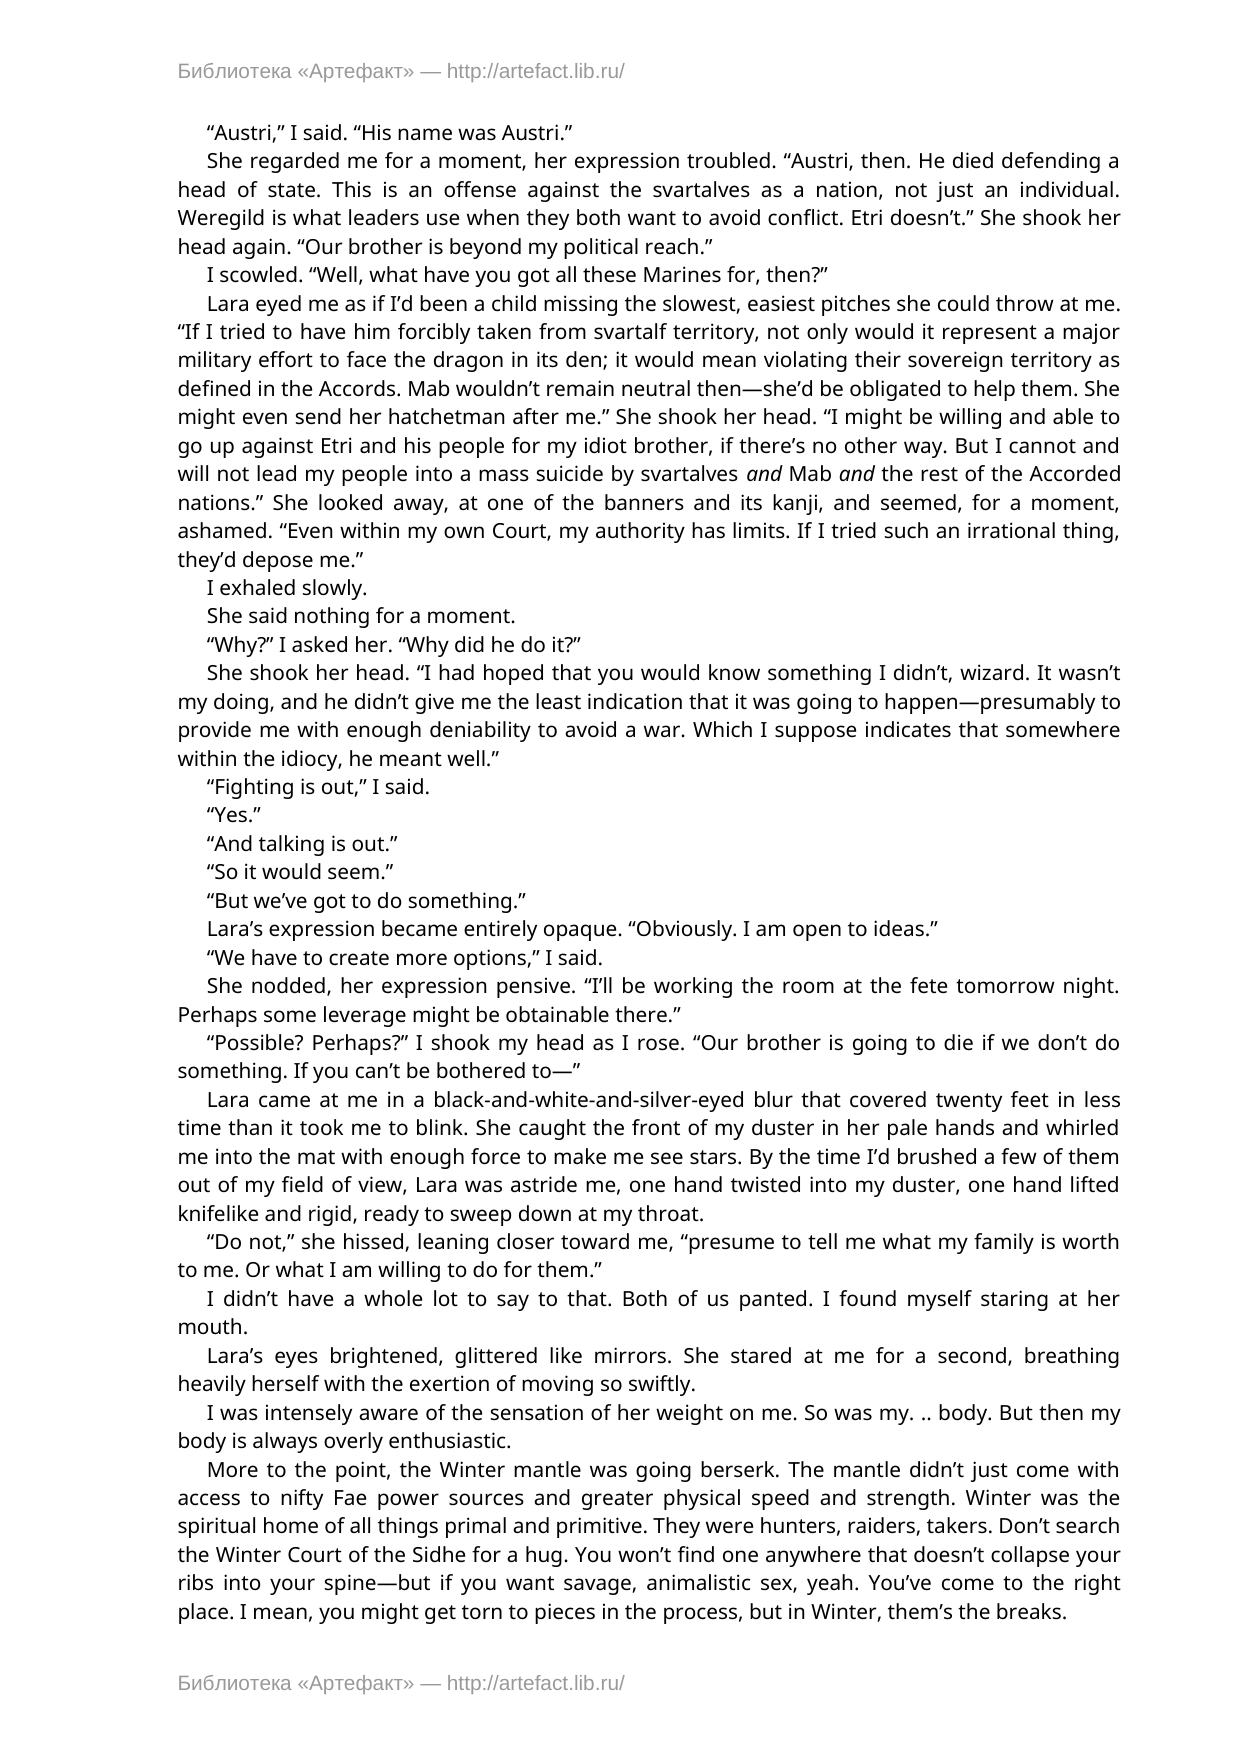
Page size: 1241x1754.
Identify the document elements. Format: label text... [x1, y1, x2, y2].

text “We have to create more options,” I said. [177, 943, 1122, 971]
text Lara came at me in a black-and-white-and-silver-eyed blur that covered twenty feet in less time than it took me to blink. She caught the front of my duster in her pale hands and whirled me into the mat with enough force to make me see stars. By the time I’d brushed a few of them out of my field of view, Lara was astride me, one hand twisted into my duster, one hand lifted knifelike and rigid, ready to sweep down at my throat. [177, 1085, 1122, 1227]
text “Why?” I asked her. “Why did he do it?” [177, 630, 1122, 658]
text I exhaled slowly. [177, 573, 1122, 602]
text I was intensely aware of the sensation of her weight on me. So was my. .. body. But then my body is always overly enthusiastic. [177, 1398, 1122, 1455]
text Lara’s eyes brightened, glittered like mirrors. She stared at me for a second, breathing heavily herself with the exertion of moving so swiftly. [177, 1341, 1122, 1398]
text She regarded me for a moment, her expression troubled. “Austri, then. He died defending a head of state. This is an offense against the svartalves as a nation, not just an individual. Weregild is what leaders use when they both want to avoid conflict. Etri doesn’t.” She shook her head again. “Our brother is beyond my political reach.” [177, 147, 1122, 260]
text She shook her head. “I had hoped that you would know something I didn’t, wizard. It wasn’t my doing, and he didn’t give me the least indication that it was going to happen—presumably to provide me with enough deniability to avoid a war. Which I suppose indicates that somewhere within the idiocy, he meant well.” [177, 658, 1122, 772]
text I scowled. “Well, what have you got all these Marines for, then?” [177, 260, 1122, 289]
text “So it would seem.” [177, 857, 1122, 886]
text “Austri,” I said. “His name was Austri.” [177, 118, 1122, 147]
text Lara eyed me as if I’d been a child missing the slowest, easiest pitches she could throw at me. “If I tried to have him forcibly taken from svartalf territory, not only would it represent a major military effort to face the dragon in its den; it would mean violating their sovereign territory as defined in the Accords. Mab wouldn’t remain neutral then—she’d be obligated to help them. She might even send her hatchetman after me.” She shook her head. “I might be willing and able to go up against Etri and his people for my idiot brother, if there’s no other way. But I cannot and will not lead my people into a mass suicide by svartalves and Mab and the rest of the Accorded nations.” She looked away, at one of the banners and its kanji, and seemed, for a moment, ashamed. “Even within my own Court, my authority has limits. If I tried such an irrational thing, they’d depose me.” [177, 289, 1122, 573]
text “Do not,” she hissed, leaning closer toward me, “presume to tell me what my family is worth to me. Or what I am willing to do for them.” [177, 1227, 1122, 1284]
text “Possible? Perhaps?” I shook my head as I rose. “Our brother is going to die if we don’t do something. If you can’t be bothered to—” [177, 1028, 1122, 1085]
text Lara’s expression became entirely opaque. “Obviously. I am open to ideas.” [177, 914, 1122, 943]
text “And talking is out.” [177, 829, 1122, 857]
text I didn’t have a whole lot to say to that. Both of us panted. I found myself staring at her mouth. [177, 1284, 1122, 1341]
text She nodded, her expression pensive. “I’ll be working the room at the fete tomorrow night. Perhaps some leverage might be obtainable there.” [177, 971, 1122, 1028]
text “Fighting is out,” I said. [177, 772, 1122, 801]
text “Yes.” [177, 801, 1122, 829]
text More to the point, the Winter mantle was going berserk. The mantle didn’t just come with access to nifty Fae power sources and greater physical speed and strength. Winter was the spiritual home of all things primal and primitive. They were hunters, raiders, takers. Don’t search the Winter Court of the Sidhe for a hug. You won’t find one anywhere that doesn’t collapse your ribs into your spine—but if you want savage, animalistic sex, yeah. You’ve come to the right place. I mean, you might get torn to pieces in the process, but in Winter, them’s the breaks. [177, 1455, 1122, 1625]
text “But we’ve got to do something.” [177, 886, 1122, 914]
text She said nothing for a moment. [177, 602, 1122, 630]
